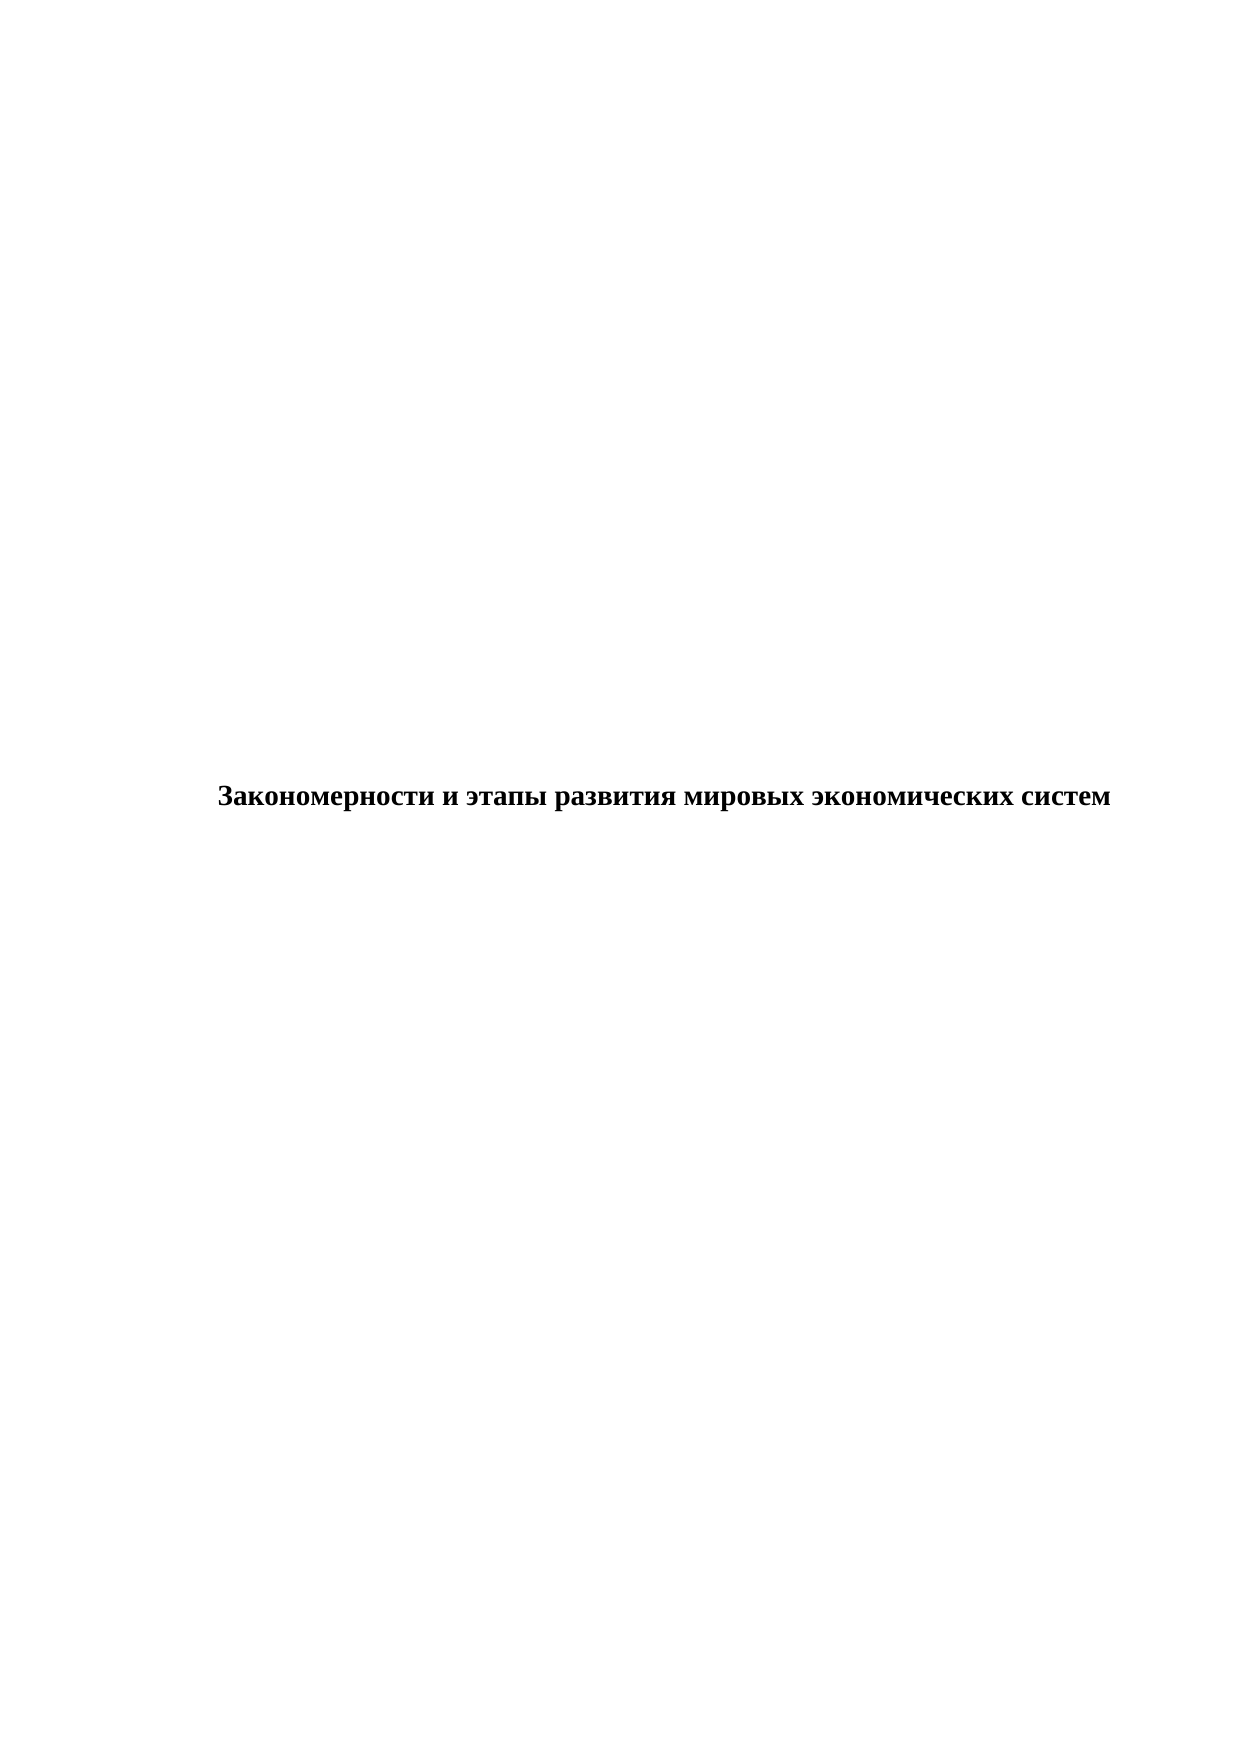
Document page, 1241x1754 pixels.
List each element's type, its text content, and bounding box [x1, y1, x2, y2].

text Закономерности и этапы развития мировых экономических систем [177, 778, 1152, 811]
